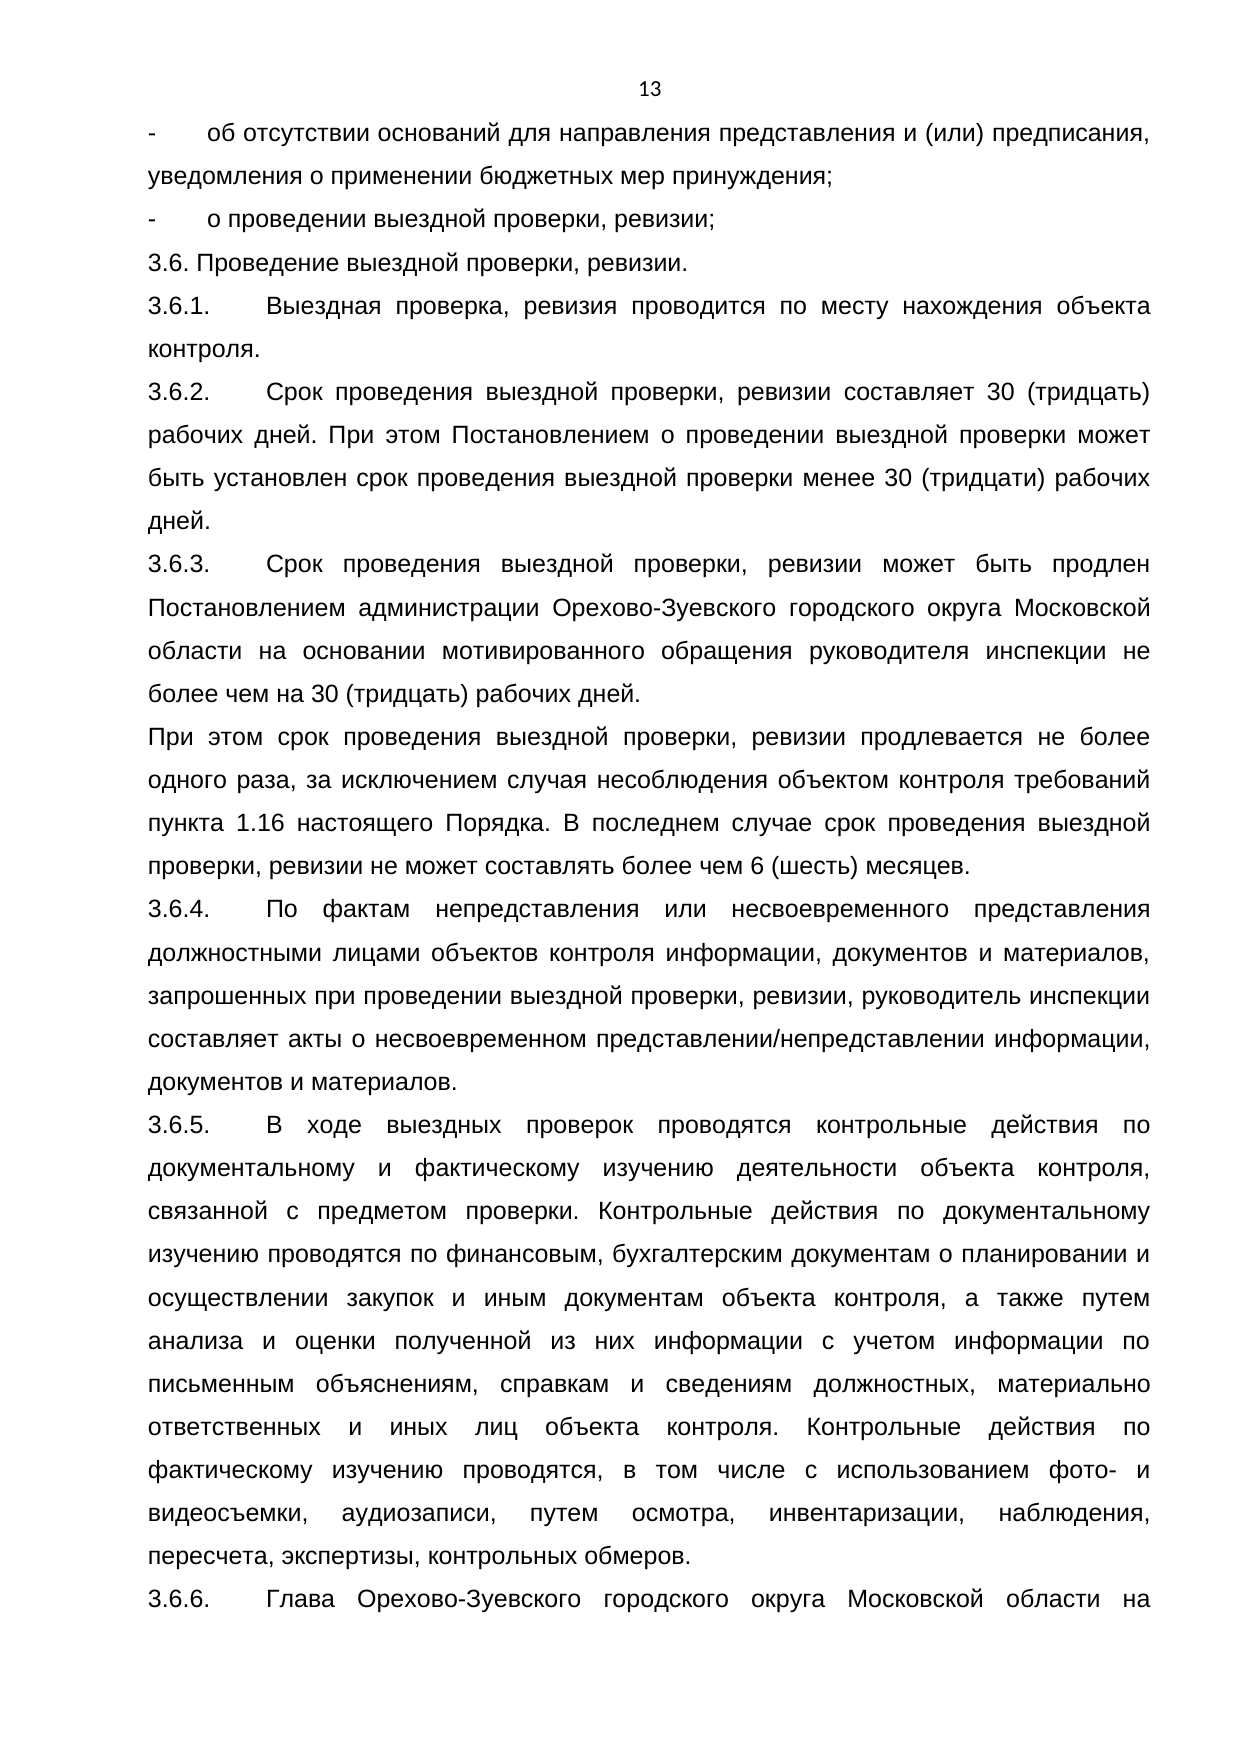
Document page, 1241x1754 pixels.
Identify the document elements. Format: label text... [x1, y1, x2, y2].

text 3.6.4. По фактам непредставления или несвоевременного представления должностными лицами объектов контроля информации, документов и материалов, запрошенных при проведении выездной проверки, ревизии, руководитель инспекции составляет акты о несвоевременном представлении/непредставлении информации, документов и материалов. [148, 894, 1152, 1096]
text 3.6. Проведение выездной проверки, ревизии. [148, 247, 1152, 276]
text 3.6.3. Срок проведения выездной проверки, ревизии может быть продлен Постановлением администрации Орехово-Зуевского городского округа Московской области на основании мотивированного обращения руководителя инспекции не более чем на 30 (тридцать) рабочих дней. [148, 549, 1152, 707]
text - об отсутствии оснований для направления представления и (или) предписания, уведомления о применении бюджетных мер принуждения; [148, 118, 1152, 190]
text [148, 1584, 1152, 1613]
text 3.6.1. Выездная проверка, ревизия проводится по месту нахождения объекта контроля. [148, 291, 1152, 362]
text - о проведении выездной проверки, ревизии; [148, 204, 1152, 233]
text При этом срок проведения выездной проверки, ревизии продлевается не более одного раза, за исключением случая несоблюдения объектом контроля требований пункта 1.16 настоящего Порядка. В последнем случае срок проведения выездной проверки, ревизии не может составлять более чем 6 (шесть) месяцев. [148, 722, 1152, 880]
text 3.6.5. В ходе выездных проверок проводятся контрольные действия по документальному и фактическому изучению деятельности объекта контроля, связанной с предметом проверки. Контрольные действия по документальному изучению проводятся по финансовым, бухгалтерским документам о планировании и осуществлении закупок и иным документам объекта контроля, а также путем анализа и оценки полученной из них информации с учетом информации по письменным объяснениям, справкам и сведениям должностных, материально ответственных и иных лиц объекта контроля. Контрольные действия по фактическому изучению проводятся, в том числе с использованием фото- и видеосъемки, аудиозаписи, путем осмотра, инвентаризации, наблюдения, пересчета, экспертизы, контрольных обмеров. [148, 1110, 1152, 1570]
text 3.6.2. Срок проведения выездной проверки, ревизии составляет 30 (тридцать) рабочих дней. При этом Постановлением о проведении выездной проверки может быть установлен срок проведения выездной проверки менее 30 (тридцати) рабочих дней. [148, 377, 1152, 535]
